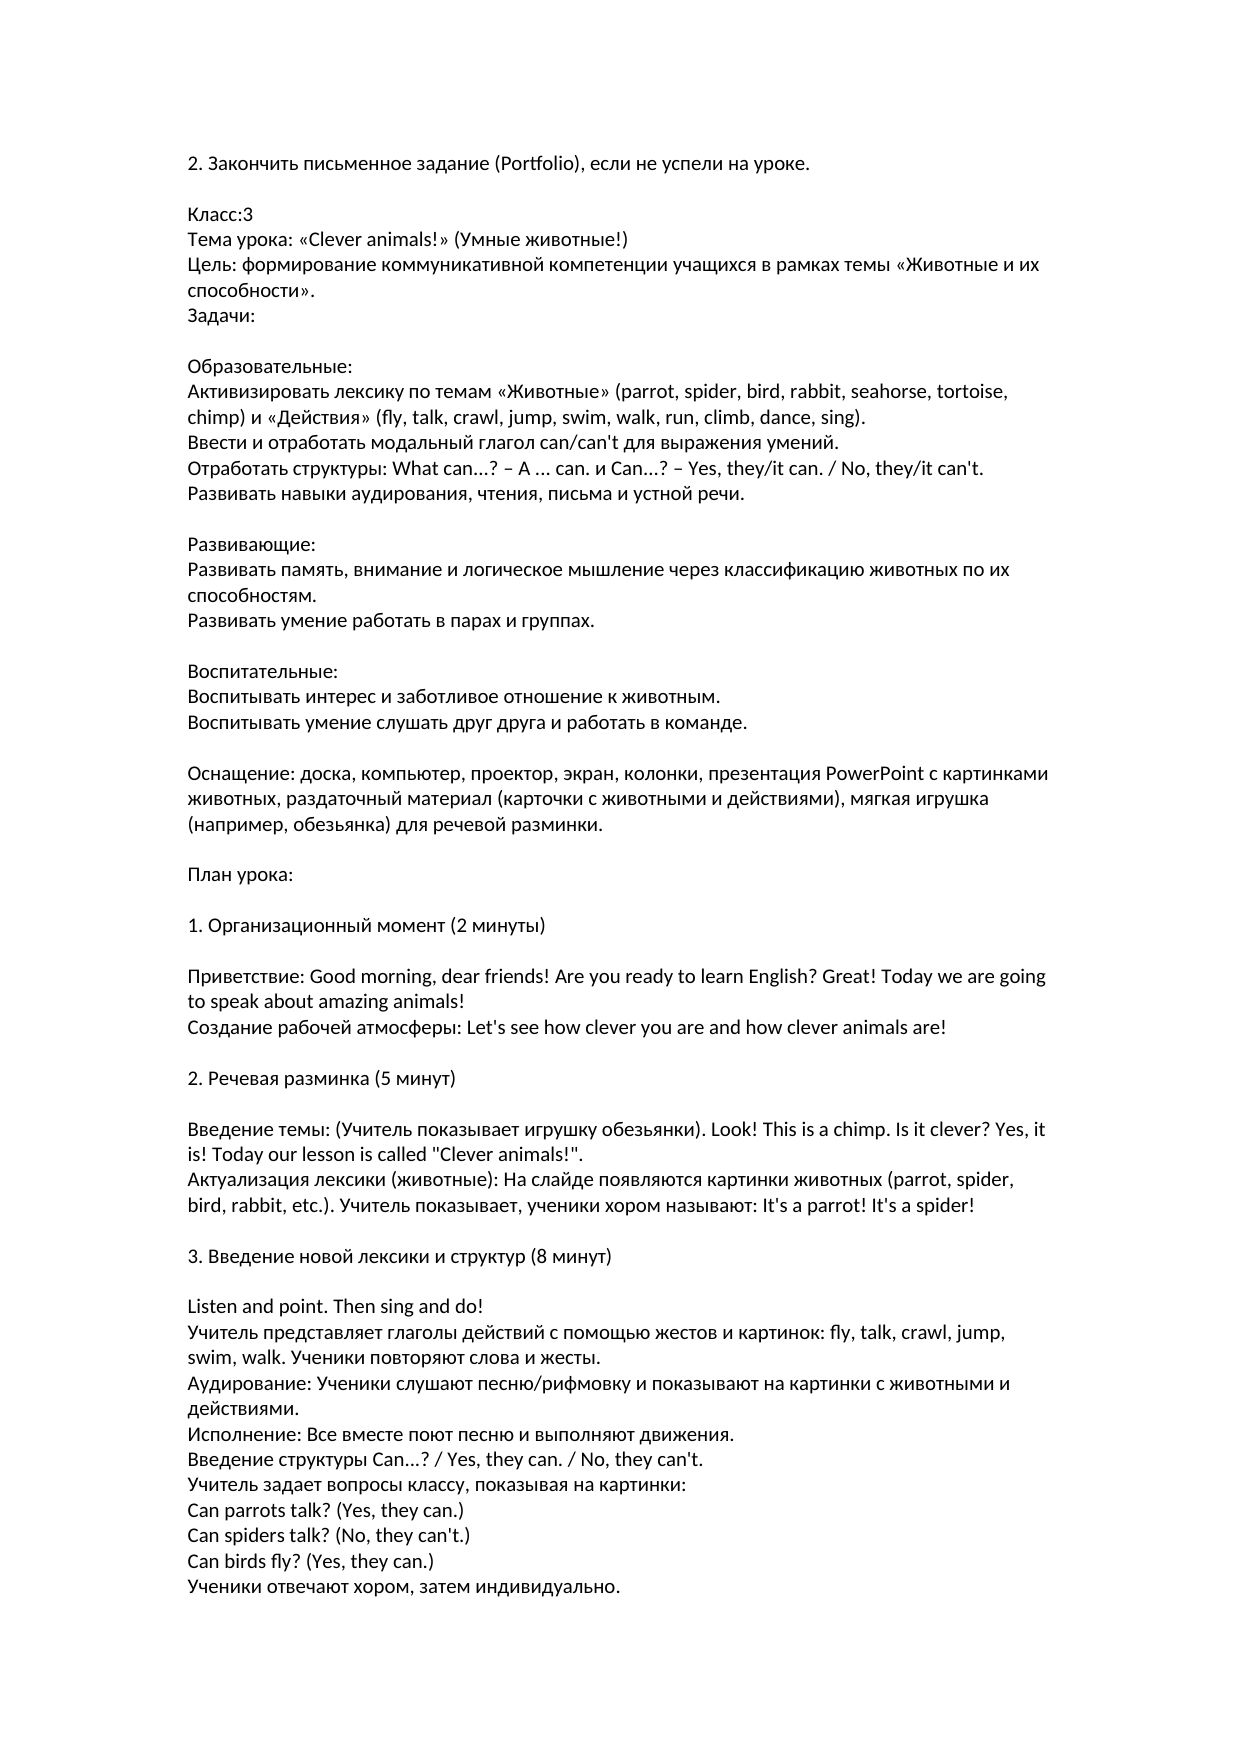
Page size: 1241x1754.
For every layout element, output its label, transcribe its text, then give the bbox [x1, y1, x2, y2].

list Воспитательные: [187, 658, 1053, 684]
list Образовательные: [187, 353, 1053, 379]
list Оснащение: доска, компьютер, проектор, экран, колонки, презентация PowerPoint с картинками животных, раздаточный материал (карточки с животными и действиями), мягкая игрушка (например, обезьянка) для речевой разминки. [187, 760, 1053, 836]
list 1. Организационный момент (2 минуты) [187, 912, 1053, 938]
list Класс:3 [187, 201, 1053, 226]
list Can spiders talk? (No, they can't.) [187, 1522, 1053, 1548]
list Введение темы: (Учитель показывает игрушку обезьянки). Look! This is a chimp. Is it clever? Yes, it is! Today our lesson is called "Clever animals!". [187, 1116, 1053, 1167]
list Исполнение: Все вместе поют песню и выполняют движения. [187, 1421, 1053, 1446]
list Тема урока: «Clever animals!» (Умные животные!) [187, 226, 1053, 252]
list Развивать память, внимание и логическое мышление через классификацию животных по их способностям. [187, 557, 1053, 607]
list Цель: формирование коммуникативной компетенции учащихся в рамках темы «Животные и их способности». [187, 252, 1053, 302]
list Активизировать лексику по темам «Животные» (parrot, spider, bird, rabbit, seahorse, tortoise, chimp) и «Действия» (fly, talk, crawl, jump, swim, walk, run, climb, dance, sing). [187, 379, 1053, 429]
list Ученики отвечают хором, затем индивидуально. [187, 1573, 1053, 1599]
list Развивающие: [187, 531, 1053, 557]
list Развивать умение работать в парах и группах. [187, 607, 1053, 633]
list Listen and point. Then sing and do! [187, 1294, 1053, 1319]
list 3. Введение новой лексики и структур (8 минут) [187, 1243, 1053, 1268]
list Отработать структуры: What can...? – A ... can. и Can...? – Yes, they/it can. / No, they/it can't. [187, 455, 1053, 480]
list Учитель представляет глаголы действий с помощью жестов и картинок: fly, talk, crawl, jump, swim, walk. Ученики повторяют слова и жесты. [187, 1319, 1053, 1370]
list Воспитывать умение слушать друг друга и работать в команде. [187, 709, 1053, 734]
list Аудирование: Ученики слушают песню/рифмовку и показывают на картинки с животными и действиями. [187, 1370, 1053, 1421]
list Актуализация лексики (животные): На слайде появляются картинки животных (parrot, spider, bird, rabbit, etc.). Учитель показывает, ученики хором называют: It's a parrot! It's a spider! [187, 1167, 1053, 1217]
list План урока: [187, 862, 1053, 887]
list Введение структуры Can...? / Yes, they can. / No, they can't. [187, 1446, 1053, 1472]
list 2. Закончить письменное задание (Portfolio), если не успели на уроке. [187, 150, 1053, 175]
list Задачи: [187, 302, 1053, 328]
list Создание рабочей атмосферы: Let's see how clever you are and how clever animals are! [187, 1014, 1053, 1039]
list Ввести и отработать модальный глагол can/can't для выражения умений. [187, 429, 1053, 455]
list Воспитывать интерес и заботливое отношение к животным. [187, 684, 1053, 709]
list 2. Речевая разминка (5 минут) [187, 1065, 1053, 1090]
list Учитель задает вопросы классу, показывая на картинки: [187, 1472, 1053, 1497]
list Приветствие: Good morning, dear friends! Are you ready to learn English? Great! Today we are going to speak about amazing animals! [187, 963, 1053, 1014]
list Развивать навыки аудирования, чтения, письма и устной речи. [187, 480, 1053, 506]
list Can parrots talk? (Yes, they can.) [187, 1497, 1053, 1522]
list Can birds fly? (Yes, they can.) [187, 1548, 1053, 1573]
